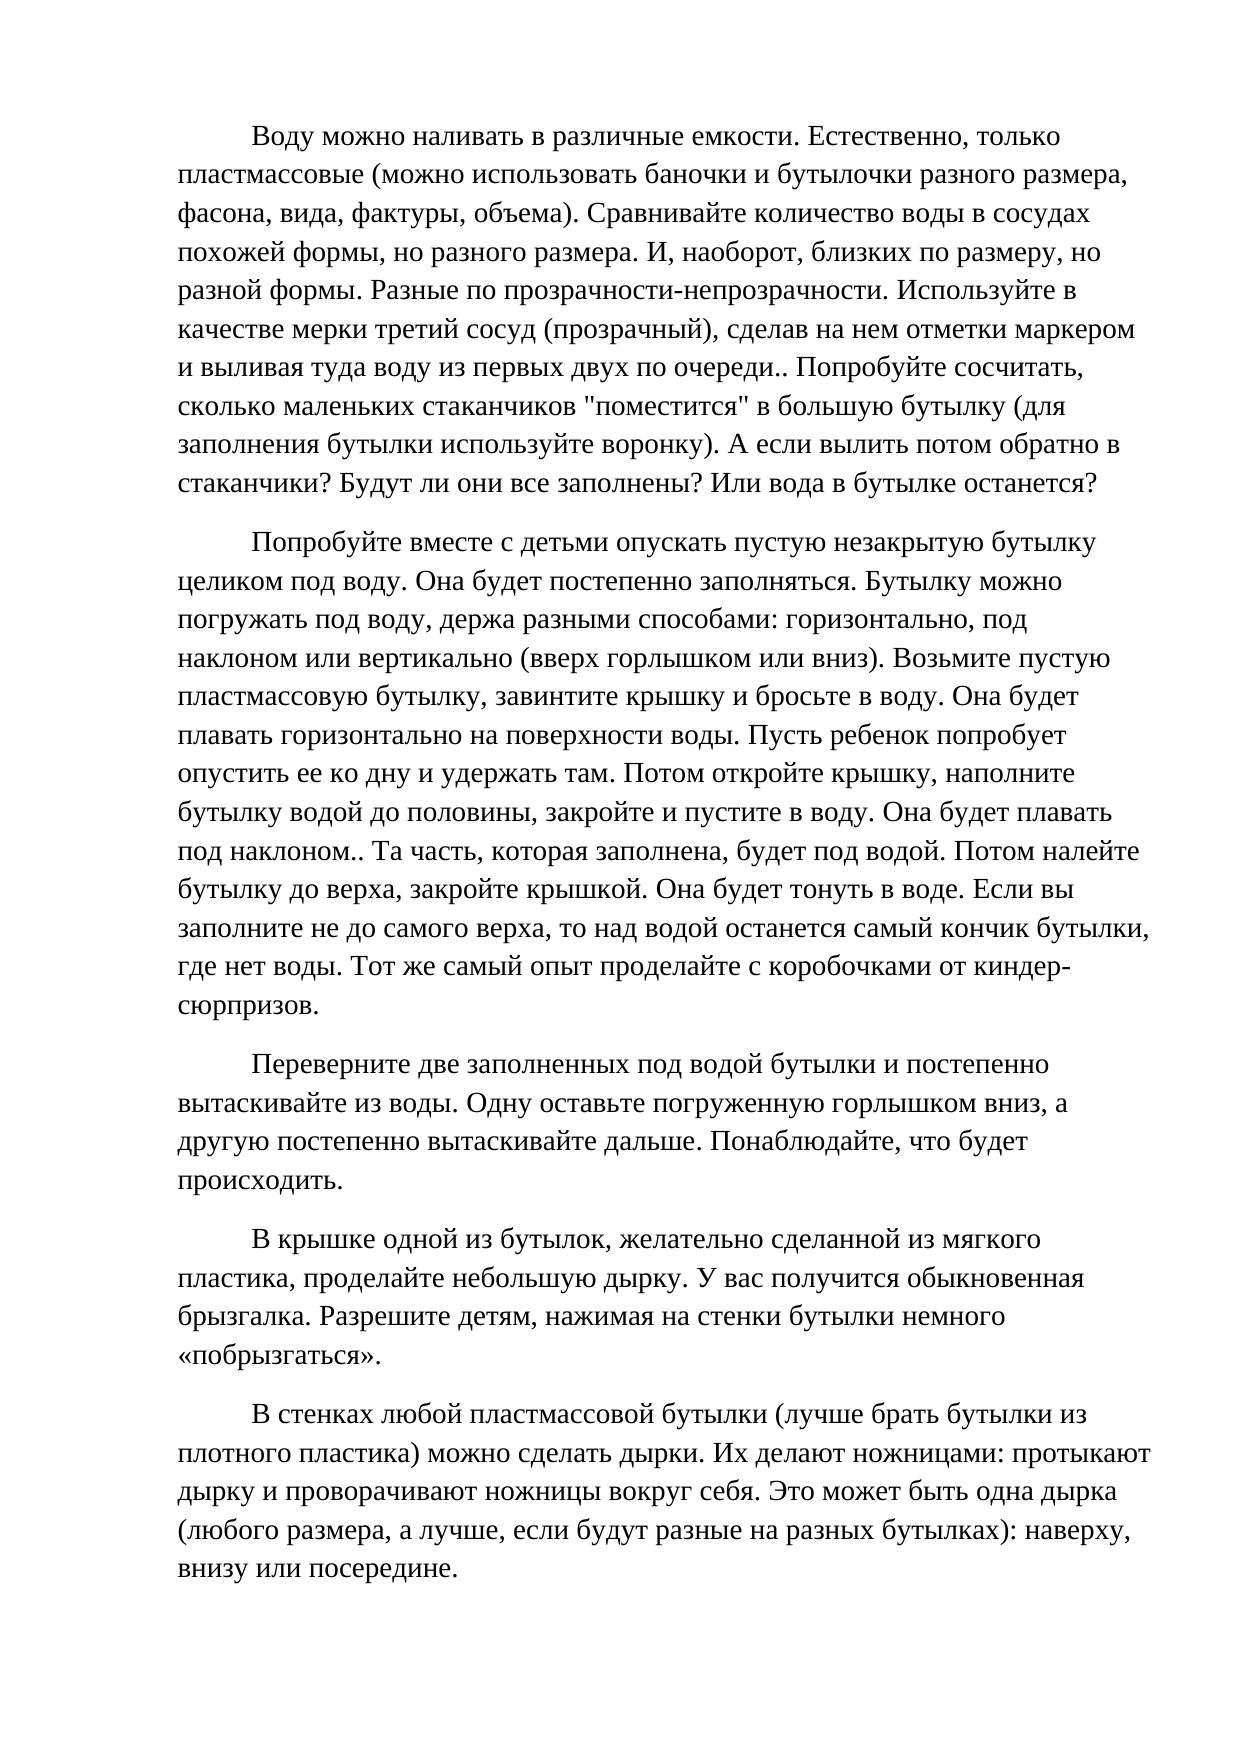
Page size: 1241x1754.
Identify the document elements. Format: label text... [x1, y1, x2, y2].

text В крышке одной из бутылок, желательно сделанной из мягкого пластика, проделайте небольшую дырку. У вас получится обыкновенная брызгалка. Разрешите детям, нажимая на стенки бутылки немного «побрызгаться». [177, 1221, 1152, 1370]
text Воду можно наливать в различные емкости. Естественно, только пластмассовые (можно использовать баночки и бутылочки разного размера, фасона, вида, фактуры, объема). Сравнивайте количество воды в сосудах похожей формы, но разного размера. И, наоборот, близких по размеру, но разной формы. Разные по прозрачности-непрозрачности. Используйте в качестве мерки третий сосуд (прозрачный), сделав на нем отметки маркером и выливая туда воду из первых двух по очереди.. Попробуйте сосчитать, сколько маленьких стаканчиков "поместится" в большую бутылку (для заполнения бутылки используйте воронку). А если вылить потом обратно в стаканчики? Будут ли они все заполнены? Или вода в бутылке останется? [177, 118, 1152, 498]
text Переверните две заполненных под водой бутылки и постепенно вытаскивайте из воды. Одну оставьте погруженную горлышком вниз, а другую постепенно вытаскивайте дальше. Понаблюдайте, что будет происходить. [177, 1046, 1152, 1195]
text Попробуйте вместе с детьми опускать пустую незакрытую бутылку целиком под воду. Она будет постепенно заполняться. Бутылку можно погружать под воду, держа разными способами: горизонтально, под наклоном или вертикально (вверх горлышком или вниз). Возьмите пустую пластмассовую бутылку, завинтите крышку и бросьте в воду. Она будет плавать горизонтально на поверхности воды. Пусть ребенок попробует опустить ее ко дну и удержать там. Потом откройте крышку, наполните бутылку водой до половины, закройте и пустите в воду. Она будет плавать под наклоном.. Та часть, которая заполнена, будет под водой. Потом налейте бутылку до верха, закройте крышкой. Она будет тонуть в воде. Если вы заполните не до самого верха, то над водой останется самый кончик бутылки, где нет воды. Тот же самый опыт проделайте с коробочками от киндер-сюрпризов. [177, 524, 1152, 1020]
text В стенках любой пластмассовой бутылки (лучше брать бутылки из плотного пластика) можно сделать дырки. Их делают ножницами: протыкают дырку и проворачивают ножницы вокруг себя. Это может быть одна дырка (любого размера, а лучше, если будут разные на разных бутылках): наверху, внизу или посередине. [177, 1396, 1152, 1584]
